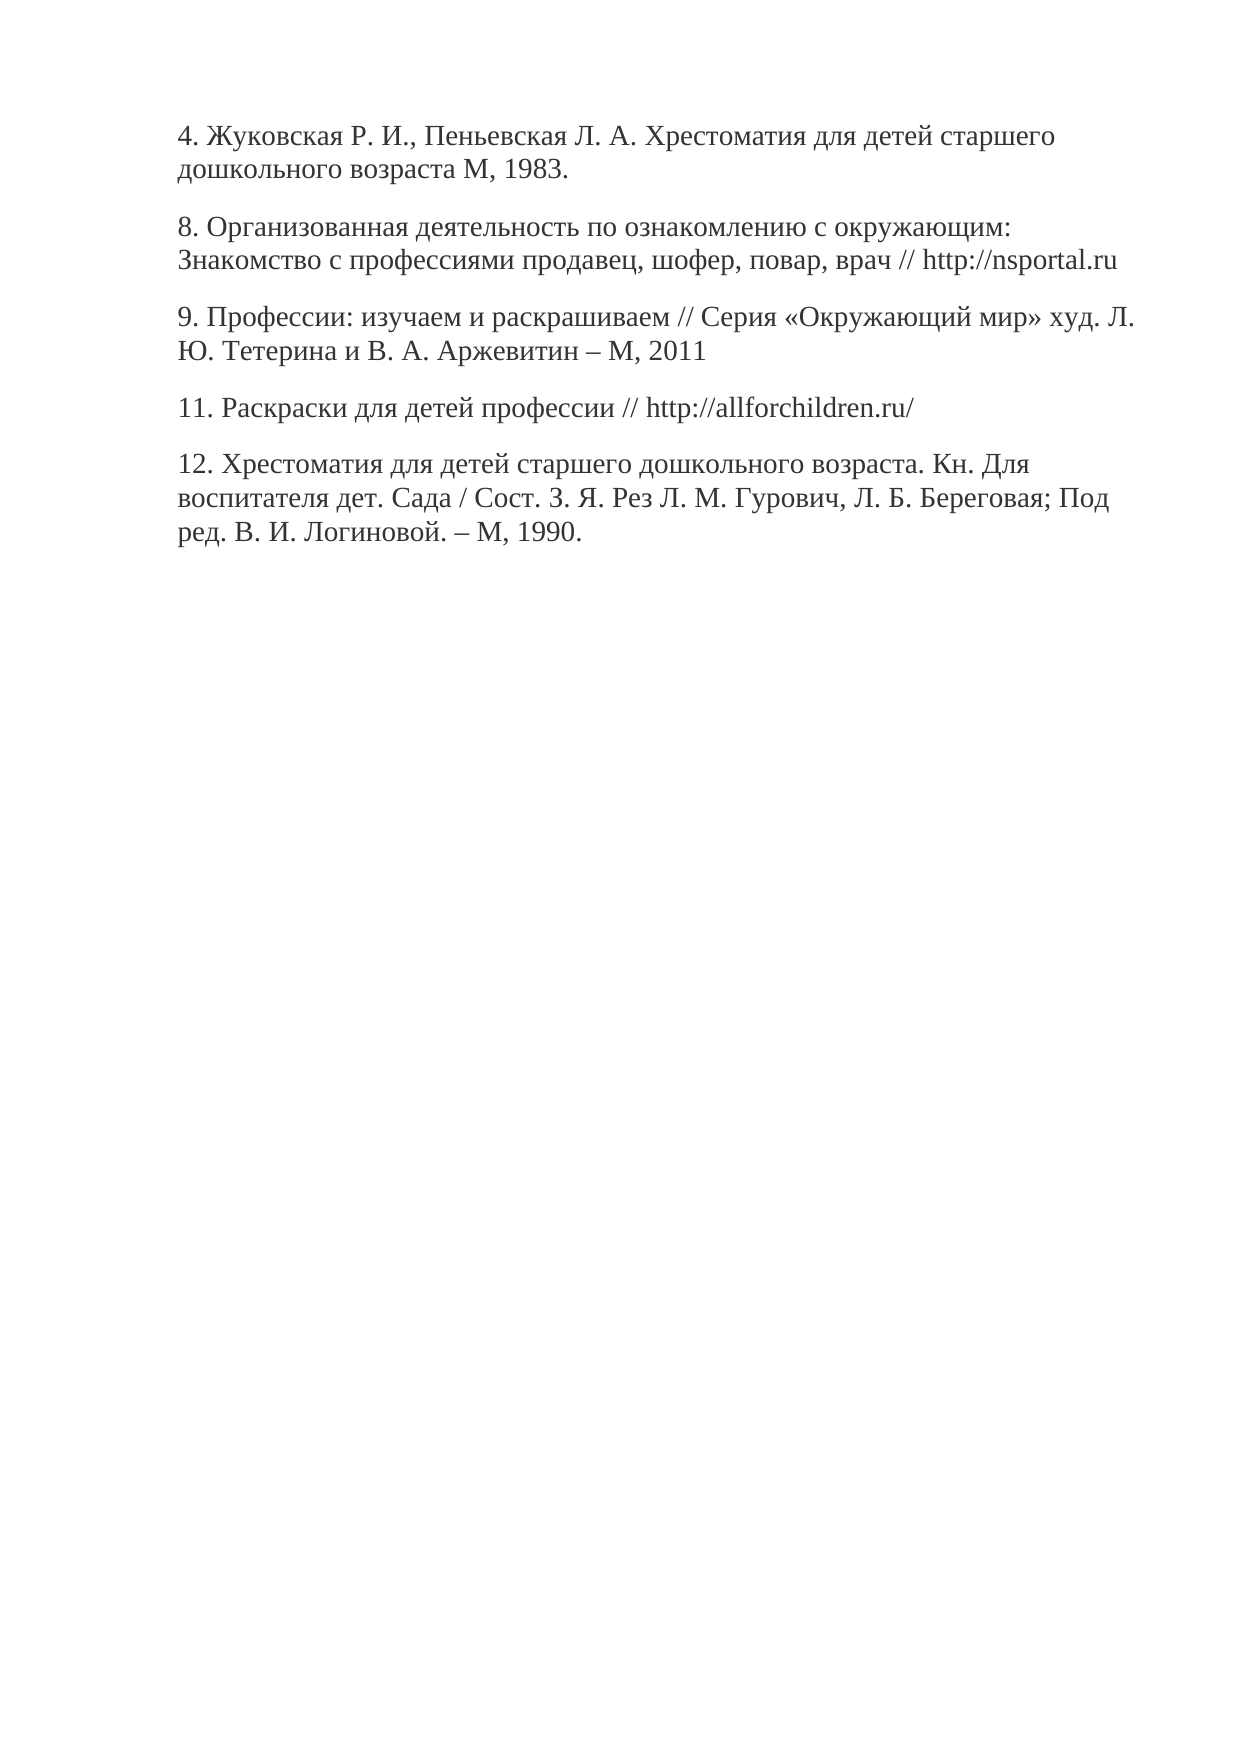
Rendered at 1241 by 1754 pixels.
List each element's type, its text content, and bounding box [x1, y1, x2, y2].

text 4. Жуковская Р. И., Пеньевская Л. А. Хрестоматия для детей старшего дошкольного возраста М, 1983. [177, 118, 1152, 185]
text 8. Организованная деятельность по ознакомлению с окружающим: Знакомство с профессиями продавец, шофер, повар, врач // http://nsportal.ru [177, 209, 1152, 276]
text 11. Раскраски для детей профессии // http://allforchildren.ru/ [177, 390, 1152, 423]
text 9. Профессии: изучаем и раскрашиваем // Серия «Окружающий мир» худ. Л. Ю. Тетерина и В. А. Аржевитин – М, 2011 [177, 299, 1152, 366]
text 12. Хрестоматия для детей старшего дошкольного возраста. Кн. Для воспитателя дет. Сада / Сост. З. Я. Рез Л. М. Гурович, Л. Б. Береговая; Под ред. В. И. Логиновой. – М, 1990. [177, 447, 1152, 547]
